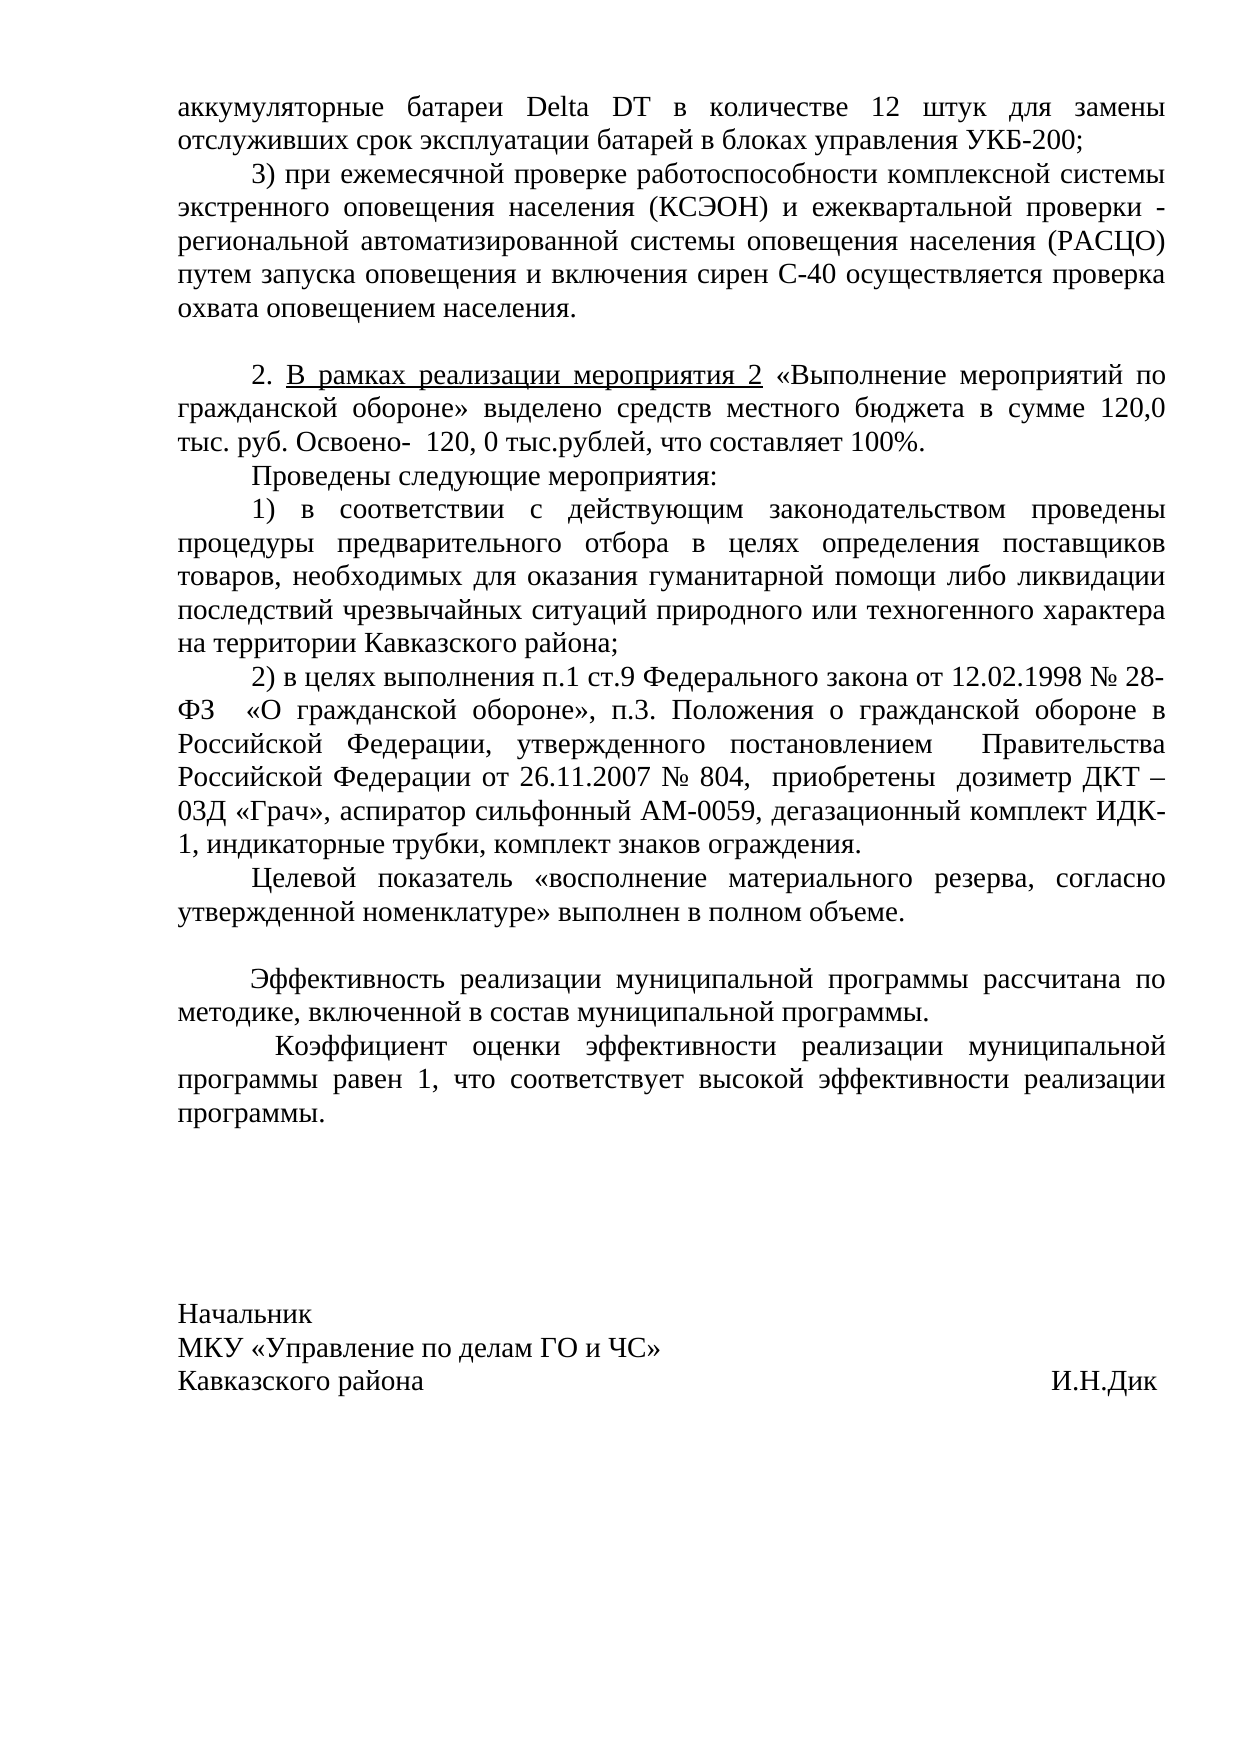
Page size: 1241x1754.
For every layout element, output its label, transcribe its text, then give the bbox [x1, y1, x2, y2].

text Коэффициент оценки эффективности реализации муниципальной программы равен 1, что соответствует высокой эффективности реализации программы. [177, 1028, 1166, 1128]
text 3) при ежемесячной проверке работоспособности комплексной системы экстренного оповещения населения (КСЭОН) и ежеквартальной проверки - региональной автоматизированной системы оповещения населения (РАСЦО) путем запуска оповещения и включения сирен С-40 осуществляется проверка охвата оповещением населения. [177, 156, 1166, 323]
text МКУ «Управление по делам ГО и ЧС» [177, 1330, 1166, 1363]
text 2) в целях выполнения п.1 ст.9 Федерального закона от 12.02.1998 № 28-ФЗ «О гражданской обороне», п.3. Положения о гражданской обороне в Российской Федерации, утвержденного постановлением Правительства Российской Федерации от 26.11.2007 № 804, приобретены дозиметр ДКТ – 03Д «Грач», аспиратор сильфонный АМ-0059, дегазационный комплект ИДК-1, индикаторные трубки, комплект знаков ограждения. [177, 659, 1166, 860]
text 1) в соответствии с действующим законодательством проведены процедуры предварительного отбора в целях определения поставщиков товаров, необходимых для оказания гуманитарной помощи либо ликвидации последствий чрезвычайных ситуаций природного или техногенного характера на территории Кавказского района; [177, 491, 1166, 659]
text Кавказского района И.Н.Дик [177, 1363, 1166, 1397]
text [177, 89, 1166, 156]
text Проведены следующие мероприятия: [177, 458, 1166, 491]
text Целевой показатель «восполнение материального резерва, согласно утвержденной номенклатуре» выполнен в полном объеме. [177, 860, 1166, 927]
text 2. В рамках реализации мероприятия 2 «Выполнение мероприятий по гражданской обороне» выделено средств местного бюджета в сумме 120,0 тыс. руб. Освоено- 120, 0 тыс.рублей, что составляет 100%. [177, 357, 1166, 458]
text Эффективность реализации муниципальной программы рассчитана по методике, включенной в состав муниципальной программы. [177, 961, 1166, 1028]
text Начальник [177, 1296, 1166, 1330]
